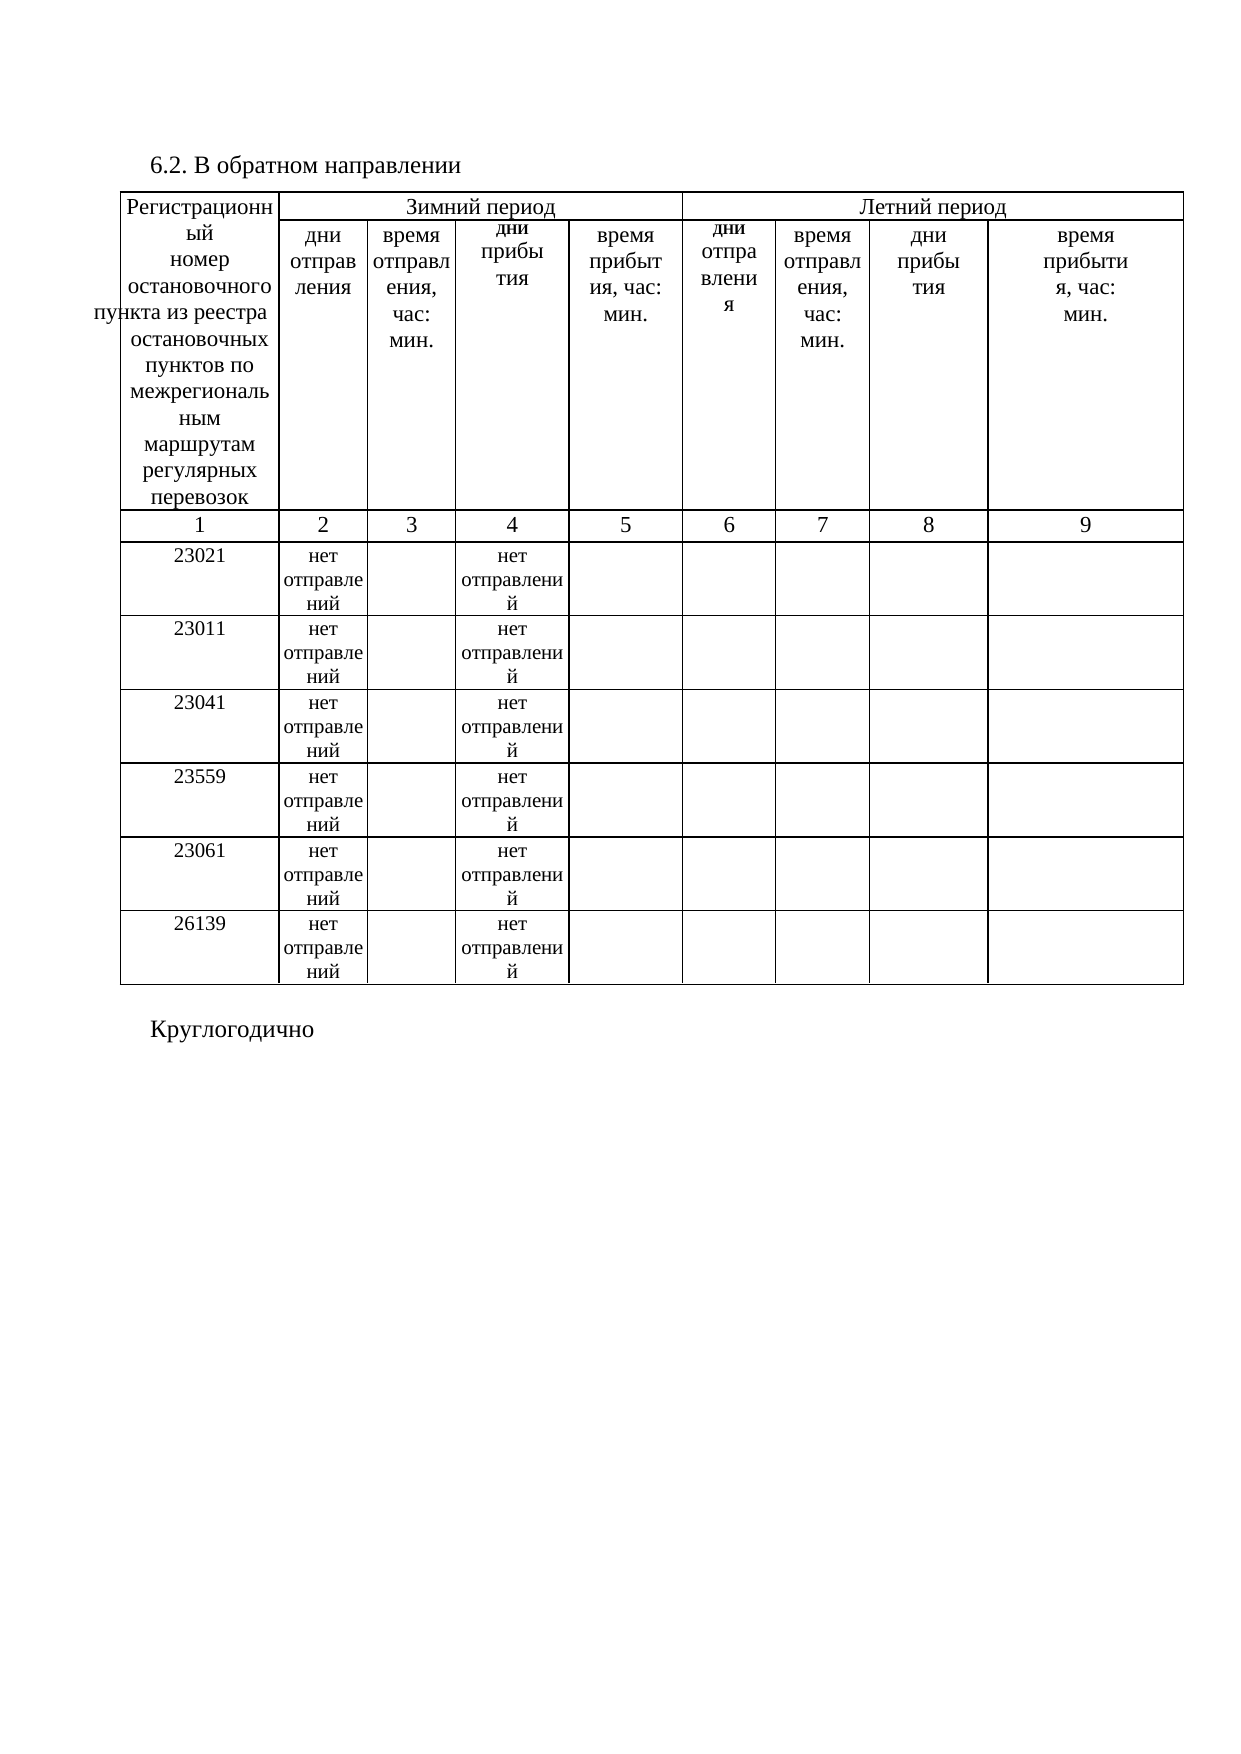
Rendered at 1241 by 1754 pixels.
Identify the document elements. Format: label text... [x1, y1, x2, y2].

table_cell [368, 690, 455, 762]
table_cell [989, 764, 1183, 836]
table_cell 2 [280, 511, 367, 541]
table_cell 23011 [121, 616, 278, 688]
table_cell нет отправлений [456, 911, 568, 983]
table_cell время отправл ения, час: мин. [368, 221, 455, 509]
table_cell ДНИ отпра влени я [683, 221, 775, 509]
table_cell время прибыт ия, час: мин. [570, 221, 682, 509]
table_cell [570, 764, 682, 836]
table_cell [368, 911, 455, 983]
table_cell [683, 764, 775, 836]
table_cell [989, 911, 1183, 983]
table_cell 23041 [121, 690, 278, 762]
table_cell нет отправлений [280, 838, 367, 910]
table_cell 8 [870, 511, 987, 541]
table_cell [776, 616, 869, 688]
table_cell [683, 911, 775, 983]
table_cell время отправл ения, час: мин. [776, 221, 869, 509]
table_cell [776, 764, 869, 836]
table_cell [683, 616, 775, 688]
table_cell нет отправлений [456, 690, 568, 762]
table_cell [368, 616, 455, 688]
table_cell 23021 [121, 543, 278, 615]
table_cell нет отправлений [456, 616, 568, 688]
table_cell [570, 690, 682, 762]
table_cell [368, 543, 455, 615]
table_cell [870, 616, 987, 688]
table_cell [683, 838, 775, 910]
table_cell нет отправлений [456, 543, 568, 615]
table_cell нет отправлений [280, 616, 367, 688]
table_cell [683, 543, 775, 615]
table_cell 26139 [121, 911, 278, 983]
table_cell [776, 690, 869, 762]
table_cell нет отправлений [280, 911, 367, 983]
table_cell [570, 616, 682, 688]
table_cell 9 [989, 511, 1183, 541]
table_cell [870, 838, 987, 910]
text 6.2. В обратном направлении [150, 150, 1090, 179]
table_cell [870, 690, 987, 762]
table_cell дни прибы тия [870, 221, 987, 509]
table_cell [776, 838, 869, 910]
table_cell 23559 [121, 764, 278, 836]
table_cell 23061 [121, 838, 278, 910]
table_header Зимний период [280, 193, 682, 219]
table_cell [683, 690, 775, 762]
table_cell [989, 690, 1183, 762]
table_cell нет отправлений [280, 764, 367, 836]
table_cell [570, 838, 682, 910]
table_cell 3 [368, 511, 455, 541]
table_cell [776, 911, 869, 983]
table_cell ДНИ прибы тия [456, 221, 568, 509]
table_cell время прибыти я, час: мин. [989, 221, 1183, 509]
table_cell [989, 616, 1183, 688]
table_cell 6 [683, 511, 775, 541]
table_cell [870, 911, 987, 983]
table_cell [870, 764, 987, 836]
table_cell 4 [456, 511, 568, 541]
table_cell дни отправ ления [280, 221, 367, 509]
table_header Регистрационный номер остановочного пункта из реестра остановочных пунктов по межрегиональным маршрутам регулярных перевозок [121, 193, 278, 509]
table_cell нет отправлений [280, 690, 367, 762]
table_cell [570, 543, 682, 615]
table_header Летний период [683, 193, 1183, 219]
table_cell нет отправлений [456, 764, 568, 836]
table_cell 7 [776, 511, 869, 541]
table_cell [368, 764, 455, 836]
table_cell [989, 838, 1183, 910]
table_cell [870, 543, 987, 615]
table_cell 5 [570, 511, 682, 541]
table_cell нет отправлений [280, 543, 367, 615]
table_cell 1 [121, 511, 278, 541]
table_cell нет отправлений [456, 838, 568, 910]
table_cell [570, 911, 682, 983]
table_cell [368, 838, 455, 910]
table_cell [776, 543, 869, 615]
table_cell [989, 543, 1183, 615]
text Круглогодично [150, 1014, 1090, 1042]
